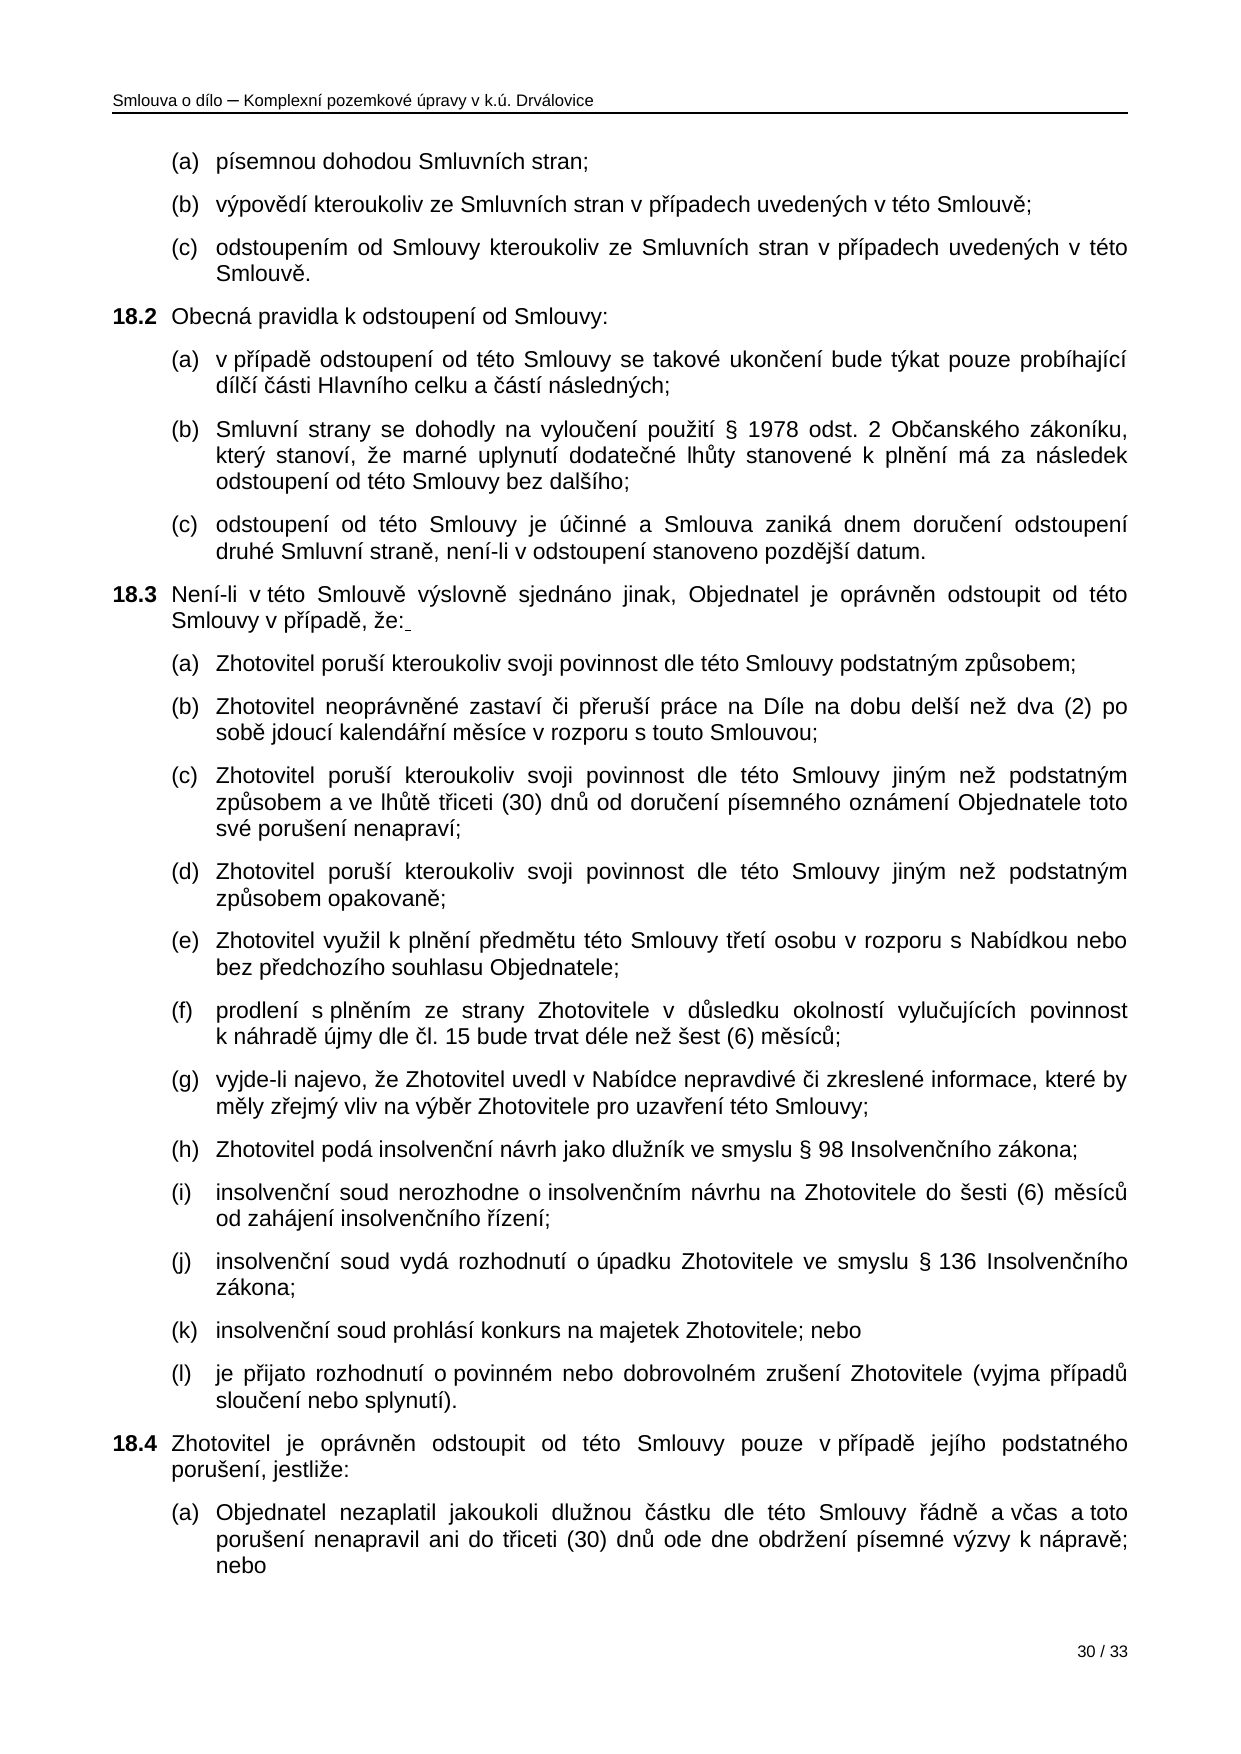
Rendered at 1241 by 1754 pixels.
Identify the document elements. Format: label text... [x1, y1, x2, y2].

list v případě odstoupení od této Smlouvy se takové ukončení bude týkat pouze probíhající dílčí části Hlavního celku a částí následných; [171, 346, 1128, 399]
list písemnou dohodou Smluvních stran; [171, 148, 1128, 174]
text Zhotovitel je oprávněn odstoupit od této Smlouvy pouze v případě jejího podstatného porušení, jestliže: [112, 1430, 1128, 1482]
list Zhotovitel neoprávněné zastaví či přeruší práce na Díle na dobu delší než dva (2) po sobě jdoucí kalendářní měsíce v rozporu s touto Smlouvou; [171, 693, 1128, 746]
text Zhotovitel poruší kteroukoliv svoji povinnost dle této Smlouvy jiným než podstatným způsobem a ve lhůtě třiceti (30) dnů od doručení písemného oznámení Objednatele toto své porušení nenapraví; [171, 762, 1128, 841]
text insolvenční soud nerozhodne o insolvenčním návrhu na Zhotovitele do šesti (6) měsíců od zahájení insolvenčního řízení; [171, 1179, 1128, 1231]
list Zhotovitel poruší kteroukoliv svoji povinnost dle této Smlouvy podstatným způsobem; [171, 650, 1128, 676]
text odstoupení od této Smlouvy je účinné a Smlouva zaniká dnem doručení odstoupení druhé Smluvní straně, není-li v odstoupení stanoveno pozdější datum. [171, 511, 1128, 564]
text Zhotovitel poruší kteroukoliv svoji povinnost dle této Smlouvy jiným než podstatným způsobem opakovaně; [171, 858, 1128, 911]
text vyjde-li najevo, že Zhotovitel uvedl v Nabídce nepravdivé či zkreslené informace, které by měly zřejmý vliv na výběr Zhotovitele pro uzavření této Smlouvy; [171, 1066, 1128, 1119]
text je přijato rozhodnutí o povinném nebo dobrovolném zrušení Zhotovitele (vyjma případů sloučení nebo splynutí). [171, 1360, 1128, 1413]
text prodlení s plněním ze strany Zhotovitele v důsledku okolností vylučujících povinnost k náhradě újmy dle čl. 15 bude trvat déle než šest (6) měsíců; [171, 997, 1128, 1049]
text Zhotovitel využil k plnění předmětu této Smlouvy třetí osobu v rozporu s Nabídkou nebo bez předchozího souhlasu Objednatele; [171, 927, 1128, 980]
text insolvenční soud vydá rozhodnutí o úpadku Zhotovitele ve smyslu § 136 Insolvenčního zákona; [171, 1248, 1128, 1301]
text odstoupením od Smlouvy kteroukoliv ze Smluvních stran v případech uvedených v této Smlouvě. [171, 234, 1128, 286]
text Smluvní strany se dohodly na vyloučení použití § 1978 odst. 2 Občanského zákoníku, který stanoví, že marné uplynutí dodatečné lhůty stanovené k plnění má za následek odstoupení od této Smlouvy bez dalšího; [171, 416, 1128, 494]
text Není-li v této Smlouvě výslovně sjednáno jinak, Objednatel je oprávněn odstoupit od této Smlouvy v případě, že: [112, 581, 1128, 633]
list Objednatel nezaplatil jakoukoli dlužnou částku dle této Smlouvy řádně a včas a toto porušení nenapravil ani do třiceti (30) dnů ode dne obdržení písemné výzvy k nápravě; nebo [171, 1499, 1128, 1578]
text výpovědí kteroukoliv ze Smluvních stran v případech uvedených v této Smlouvě; [171, 191, 1128, 217]
text insolvenční soud prohlásí konkurs na majetek Zhotovitele; nebo [171, 1317, 1128, 1344]
text Obecná pravidla k odstoupení od Smlouvy: [112, 303, 1128, 329]
text Zhotovitel podá insolvenční návrh jako dlužník ve smyslu § 98 Insolvenčního zákona; [171, 1136, 1128, 1162]
